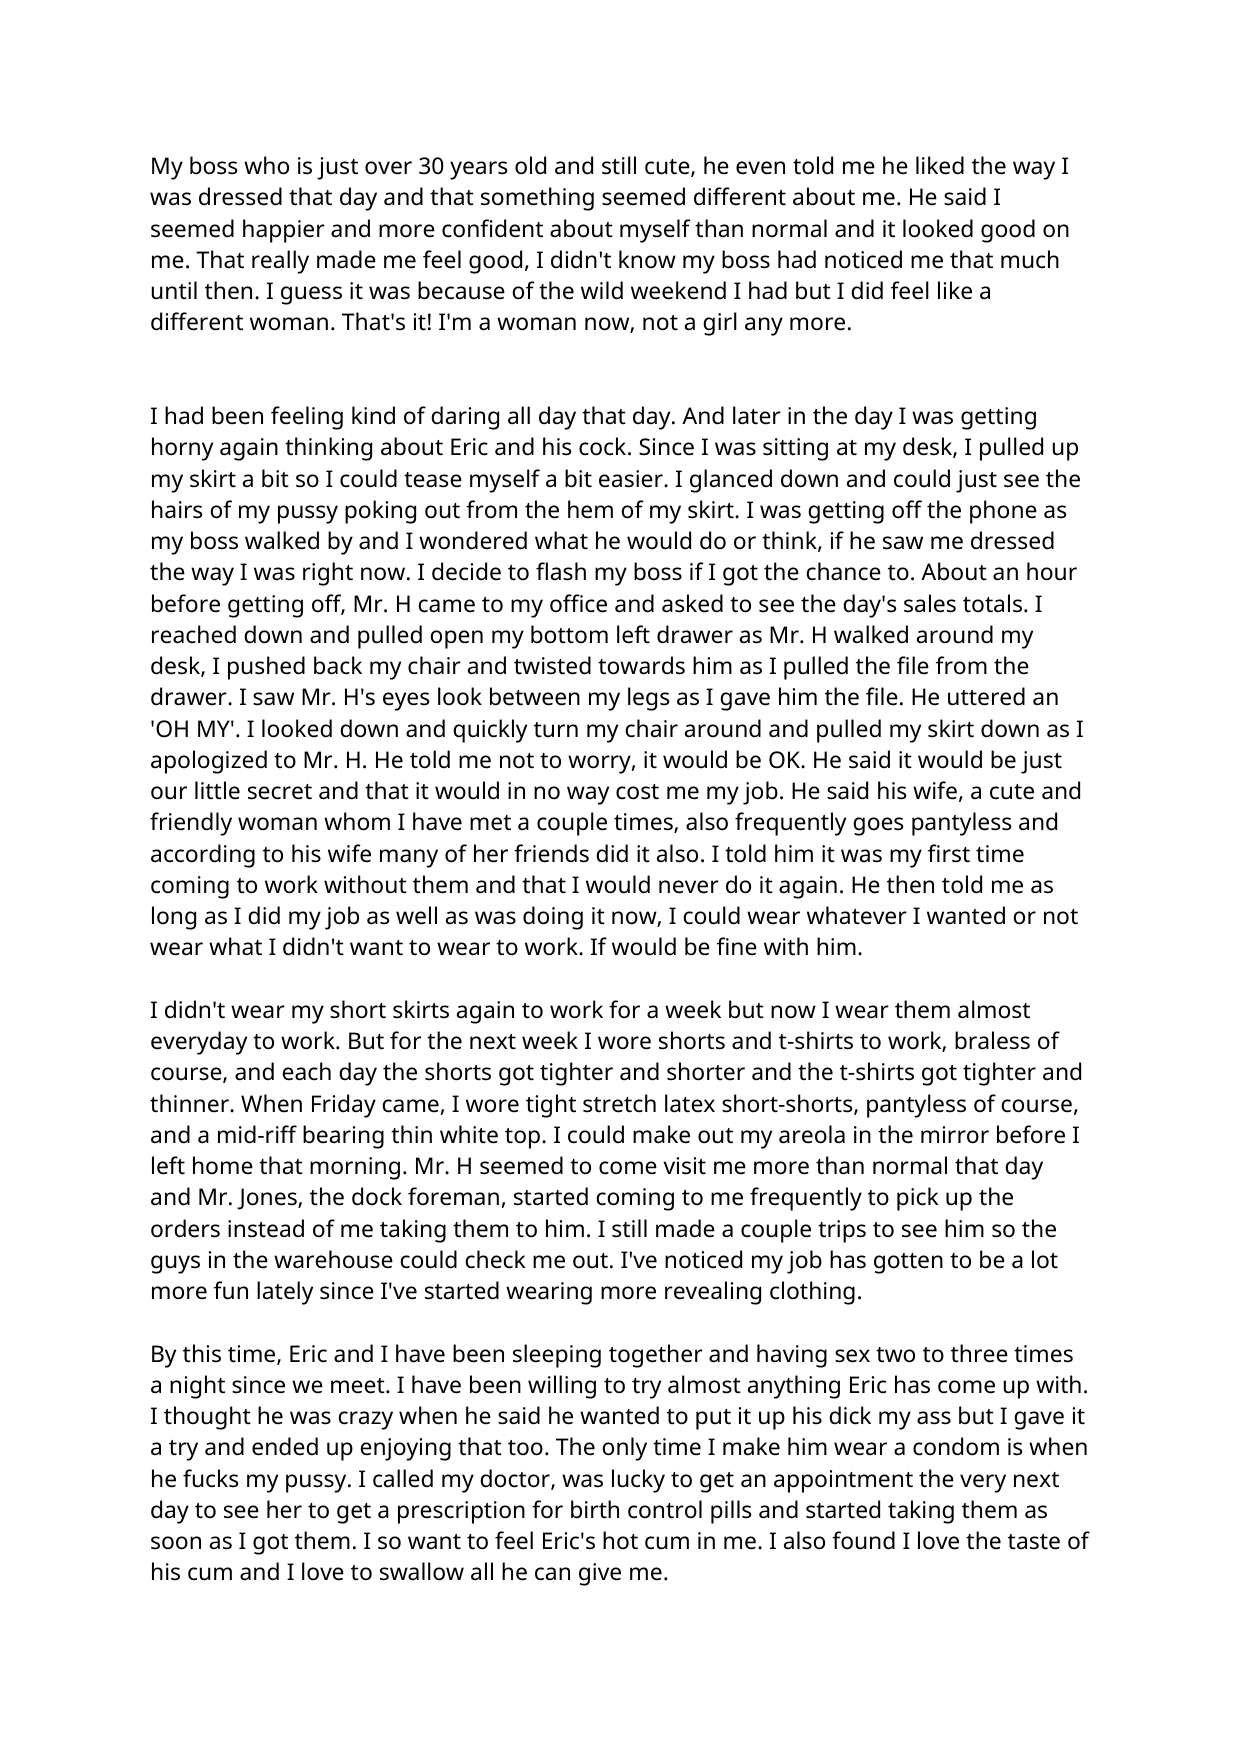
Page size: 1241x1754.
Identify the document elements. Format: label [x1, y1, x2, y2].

text [150, 400, 1090, 1587]
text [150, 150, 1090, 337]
